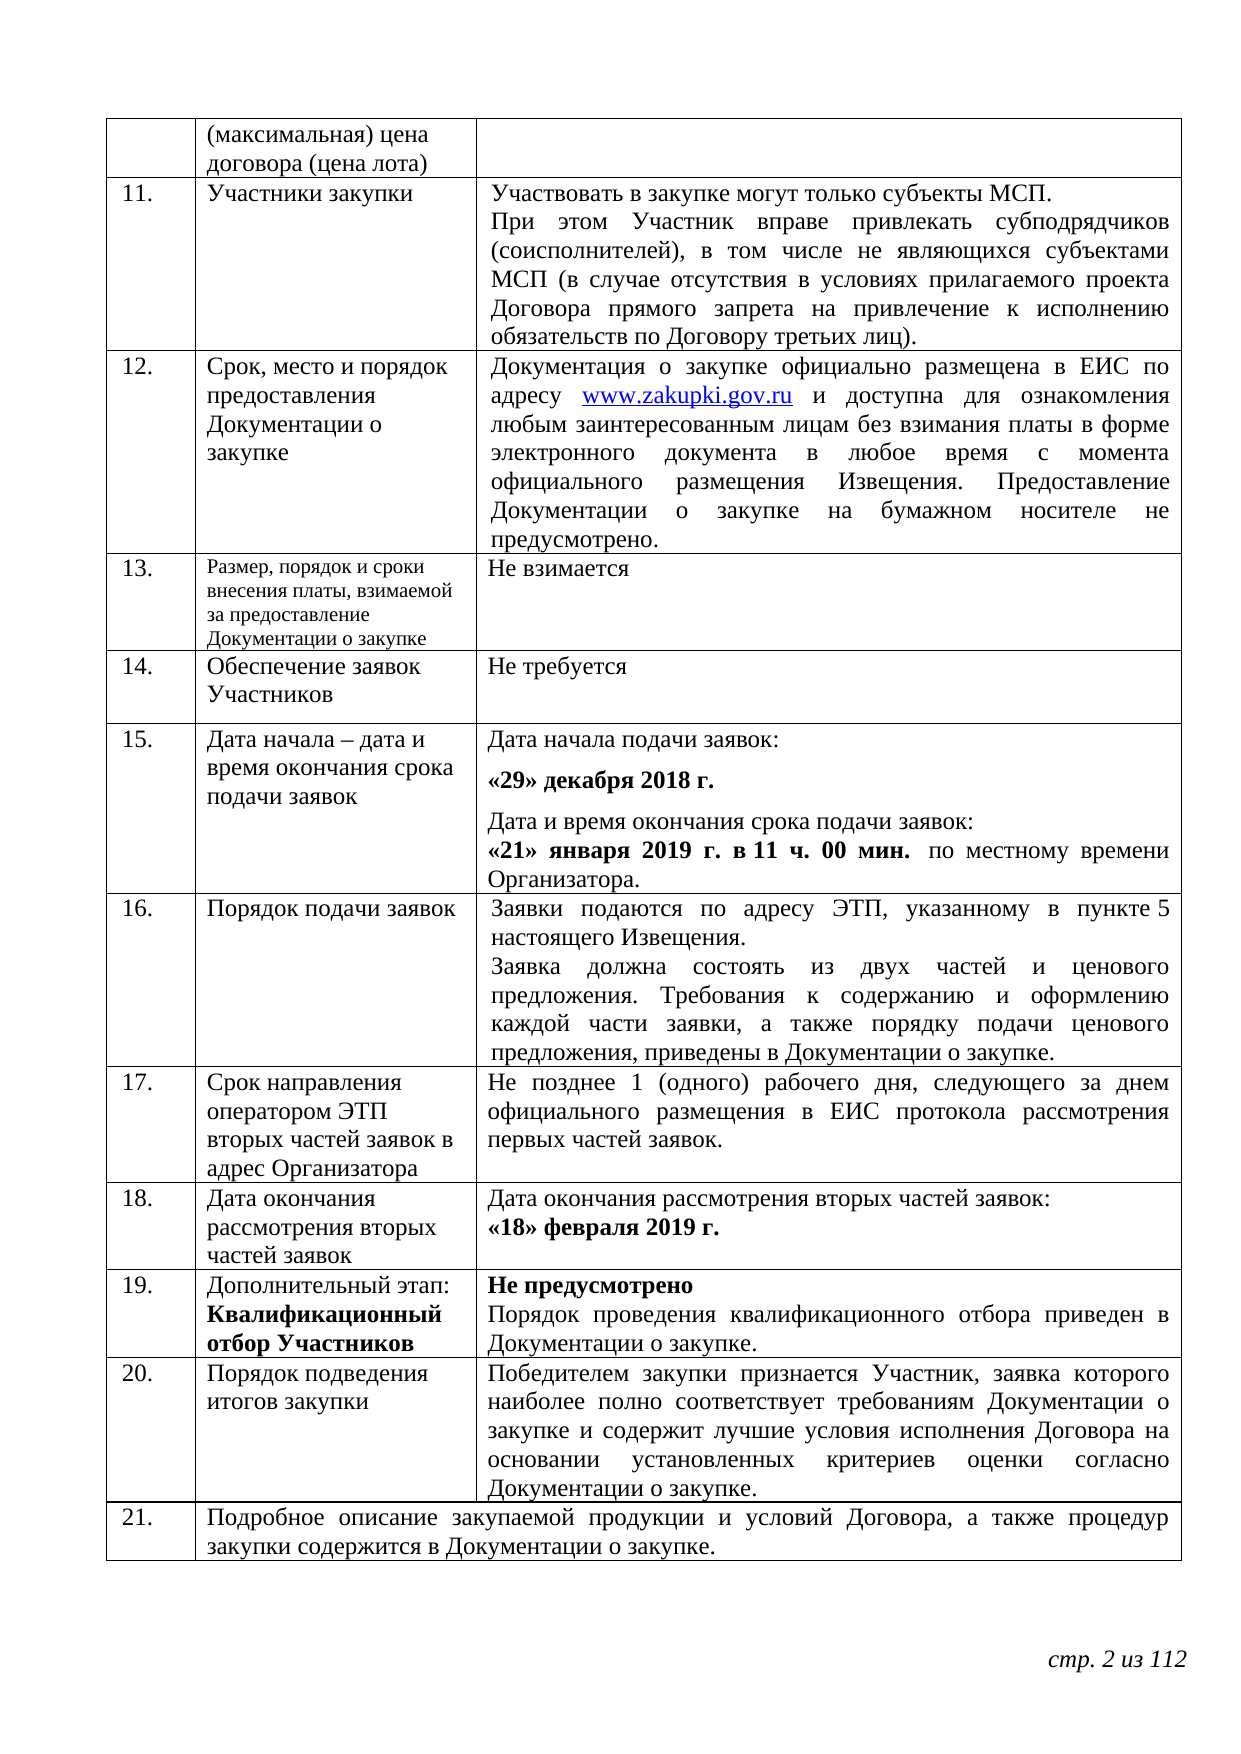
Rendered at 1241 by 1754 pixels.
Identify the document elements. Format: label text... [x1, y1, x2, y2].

table_cell [107, 894, 195, 1066]
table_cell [196, 119, 476, 177]
table_cell Не предусмотрено Порядок проведения квалификационного отбора приведен в Документации о закупке. [477, 1270, 1181, 1357]
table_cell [477, 119, 1181, 177]
table_cell Не позднее 1 (одного) рабочего дня, следующего за днем официального размещения в ЕИС протокола рассмотрения первых частей заявок. [477, 1067, 1181, 1182]
table_cell Обеспечение заявок Участников [196, 651, 476, 723]
table_cell Участники закупки [196, 178, 476, 350]
table_cell [107, 651, 195, 723]
table_cell Победителем закупки признается Участник, заявка которого наиболее полно соответствует требованиям Документации о закупке и содержит лучшие условия исполнения Договора на основании установленных критериев оценки согласно Документации о закупке. [477, 1358, 1181, 1501]
table_cell [107, 351, 195, 552]
table_cell [107, 724, 195, 892]
table_cell Срок направления оператором ЭТП вторых частей заявок в адрес Организатора [196, 1067, 476, 1182]
table_cell [107, 1270, 195, 1357]
table_cell Дополнительный этап: Квалификационный отбор Участников [196, 1270, 476, 1357]
table_cell Заявки подаются по адресу ЭТП, указанному в пункте 5 настоящего Извещения. Заявка должна состоять из двух частей и ценового предложения. Требования к содержанию и оформлению каждой части заявки, а также порядку подачи ценового предложения, приведены в Документации о закупке. [477, 894, 1181, 1066]
table_cell Подробное описание закупаемой продукции и условий Договора, а также процедур закупки содержится в Документации о закупке. [196, 1503, 1181, 1560]
table_cell [107, 1358, 195, 1501]
table_cell Порядок подачи заявок [196, 894, 476, 1066]
table_cell Документация о закупке официально размещена в ЕИС по адресу www.zakupki.gov.ru и доступна для ознакомления любым заинтересованным лицам без взимания платы в форме электронного документа в любое время с момента официального размещения Извещения. Предоставление Документации о закупке на бумажном носителе не предусмотрено. [477, 351, 1181, 552]
table_cell Участвовать в закупке могут только субъекты МСП. При этом Участник вправе привлекать субподрядчиков (соисполнителей), в том числе не являющихся субъектами МСП (в случае отсутствия в условиях прилагаемого проекта Договора прямого запрета на привлечение к исполнению обязательств по Договору третьих лиц). [477, 178, 1181, 350]
table_cell Дата окончания рассмотрения вторых частей заявок [196, 1183, 476, 1269]
table_cell Дата окончания рассмотрения вторых частей заявок: «18» февраля 2019 г. [477, 1183, 1181, 1269]
table_cell Порядок подведения итогов закупки [196, 1358, 476, 1501]
table_cell [107, 554, 195, 650]
table_cell [107, 1183, 195, 1269]
table_cell Срок, место и порядок предоставления Документации о закупке [196, 351, 476, 552]
table_cell Размер, порядок и сроки внесения платы, взимаемой за предоставление Документации о закупке [196, 554, 476, 650]
table_cell [107, 178, 195, 350]
table_cell Дата начала подачи заявок: «29» декабря 2018 г. Дата и время окончания срока подачи заявок: «21» января 2019 г. в 11 ч. 00 мин. по местному времени Организатора. [477, 724, 1181, 892]
table_cell Дата начала – дата и время окончания срока подачи заявок [196, 724, 476, 892]
table_cell Не взимается [477, 554, 1181, 650]
table_cell Не требуется [477, 651, 1181, 723]
table_cell [107, 119, 195, 177]
table_cell [107, 1067, 195, 1182]
table_cell [107, 1503, 195, 1560]
